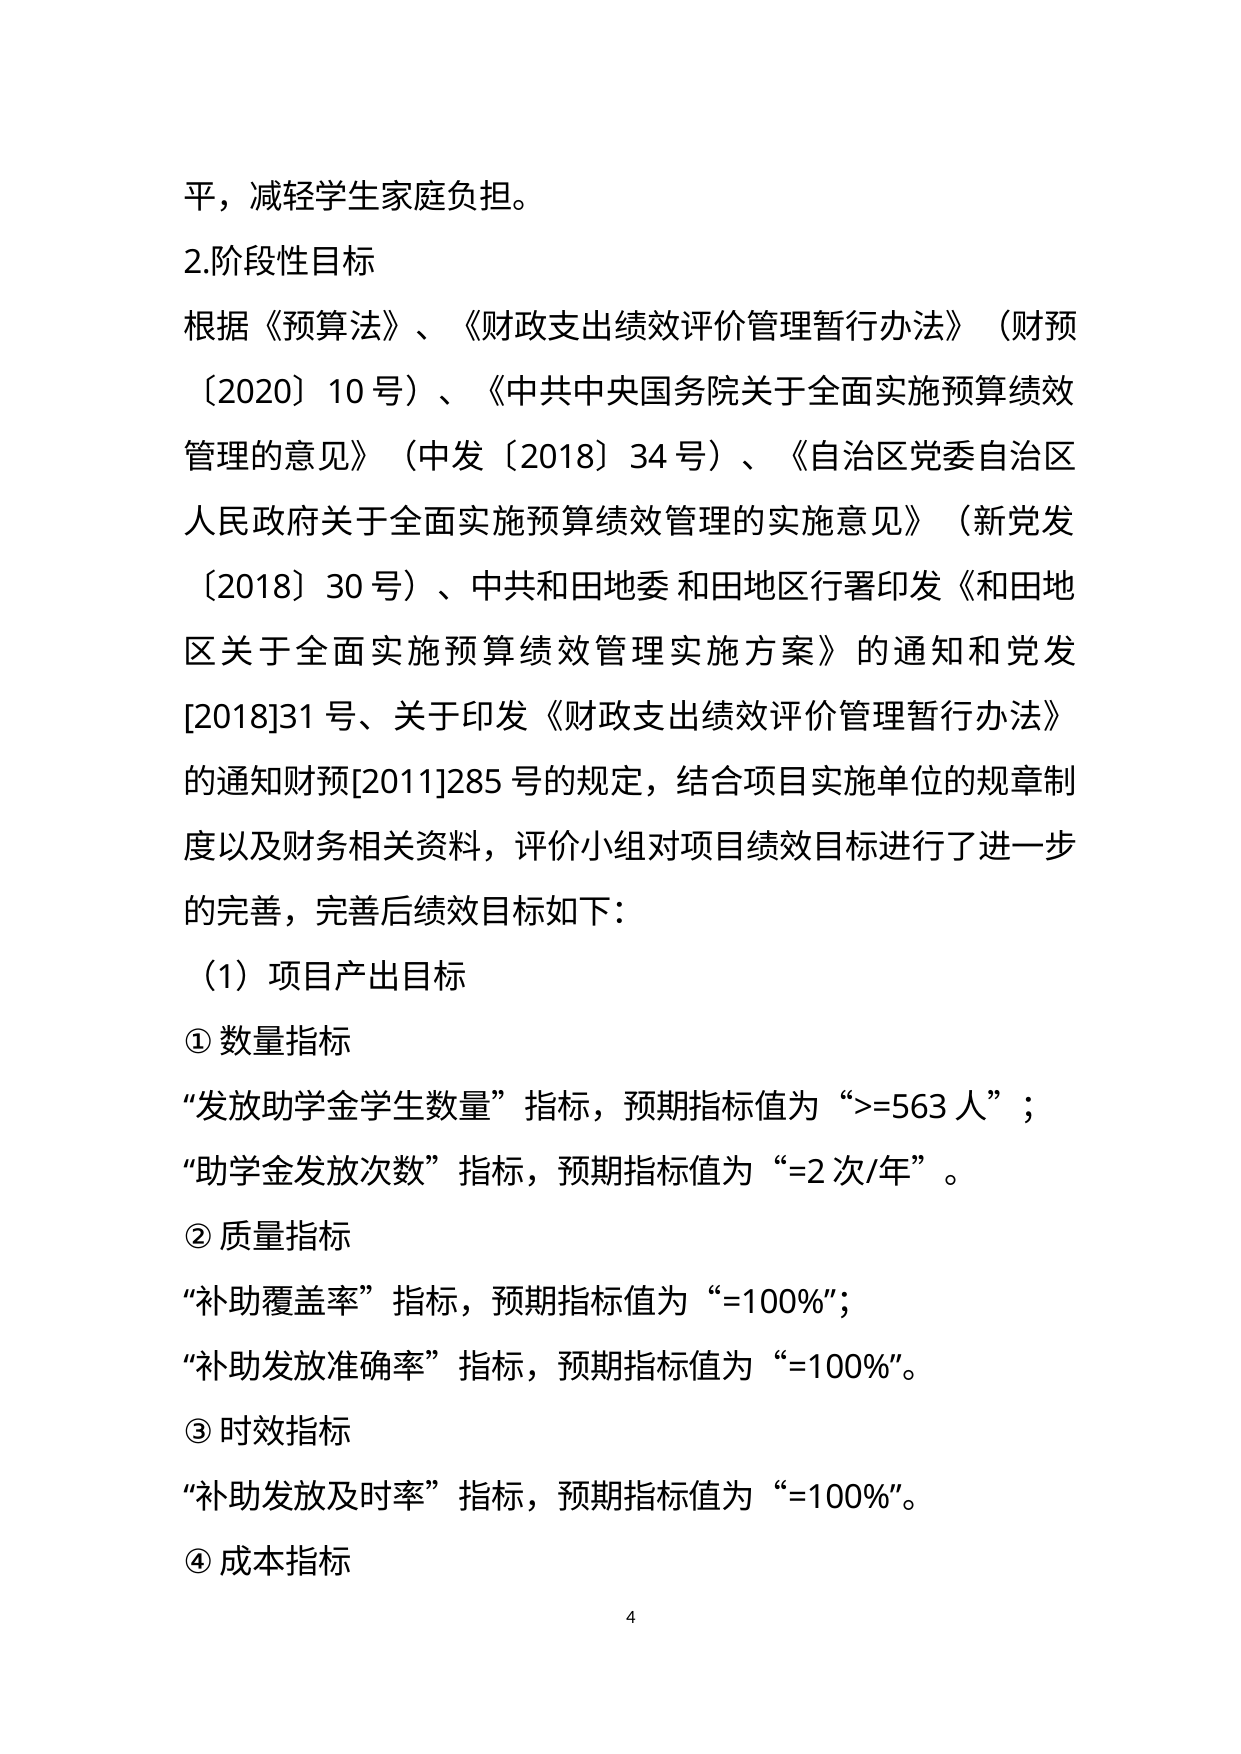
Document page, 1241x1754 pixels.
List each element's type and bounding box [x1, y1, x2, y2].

text [183, 162, 1078, 1592]
